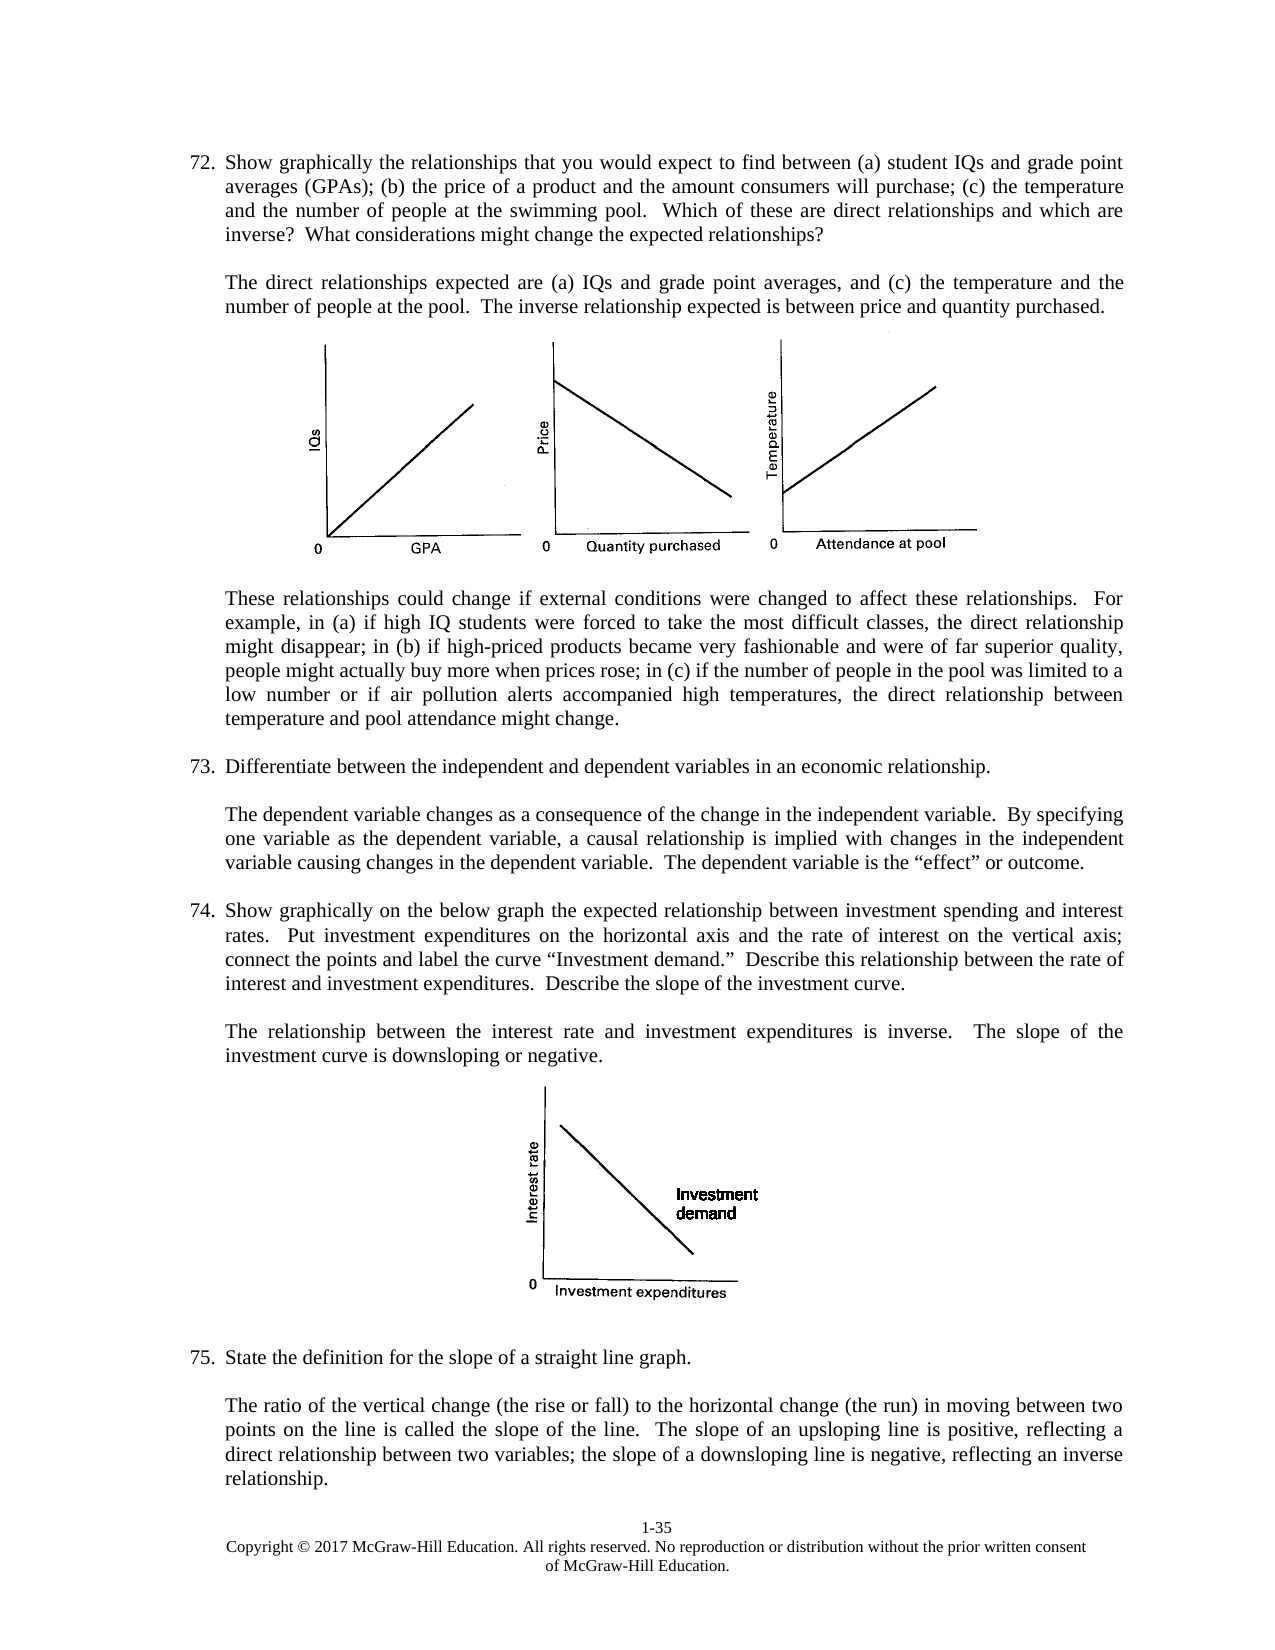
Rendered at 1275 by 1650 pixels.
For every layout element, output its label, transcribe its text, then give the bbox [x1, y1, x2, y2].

text The direct relationships expected are (a) IQs and grade point averages, and (c) the temperature and the number of people at the pool. The inverse relationship expected is between price and quantity purchased. [187, 270, 1125, 318]
picture [487, 1073, 756, 1321]
text The relationship between the interest rate and investment expenditures is inverse. The slope of the investment curve is downsloping or negative. [187, 1019, 1125, 1067]
text The ratio of the vertical change (the rise or fall) to the horizontal change (the run) in moving between two points on the line is called the slope of the line. The slope of an upsloping line is positive, reflecting a direct relationship between two variables; the slope of a downsloping line is negative, reflecting an inverse relationship. [187, 1393, 1125, 1489]
text The dependent variable changes as a consequence of the change in the independent variable. By specifying one variable as the dependent variable, a causal relationship is implied with changes in the independent variable causing changes in the dependent variable. The dependent variable is the “effect” or outcome. [187, 802, 1125, 874]
picture [288, 327, 987, 562]
text 75. State the definition for the slope of a straight line graph. [187, 1345, 1125, 1369]
text These relationships could change if external conditions were changed to affect these relationships. For example, in (a) if high IQ students were forced to take the most difficult classes, the direct relationship might disappear; in (b) if high-priced products became very fashionable and were of far superior quality, people might actually buy more when prices rose; in (c) if the number of people in the pool was limited to a low number or if air pollution alerts accompanied high temperatures, the direct relationship between temperature and pool attendance might change. [187, 586, 1125, 730]
text 73. Differentiate between the independent and dependent variables in an economic relationship. [187, 754, 1125, 778]
text 72. Show graphically the relationships that you would expect to find between (a) student IQs and grade point averages (GPAs); (b) the price of a product and the amount consumers will purchase; (c) the temperature and the number of people at the swimming pool. Which of these are direct relationships and which are inverse? What considerations might change the expected relationships? [187, 150, 1125, 246]
text 74. Show graphically on the below graph the expected relationship between investment spending and interest rates. Put investment expenditures on the horizontal axis and the rate of interest on the vertical axis; connect the points and label the curve “Investment demand.” Describe this relationship between the rate of interest and investment expenditures. Describe the slope of the investment curve. [187, 898, 1125, 995]
